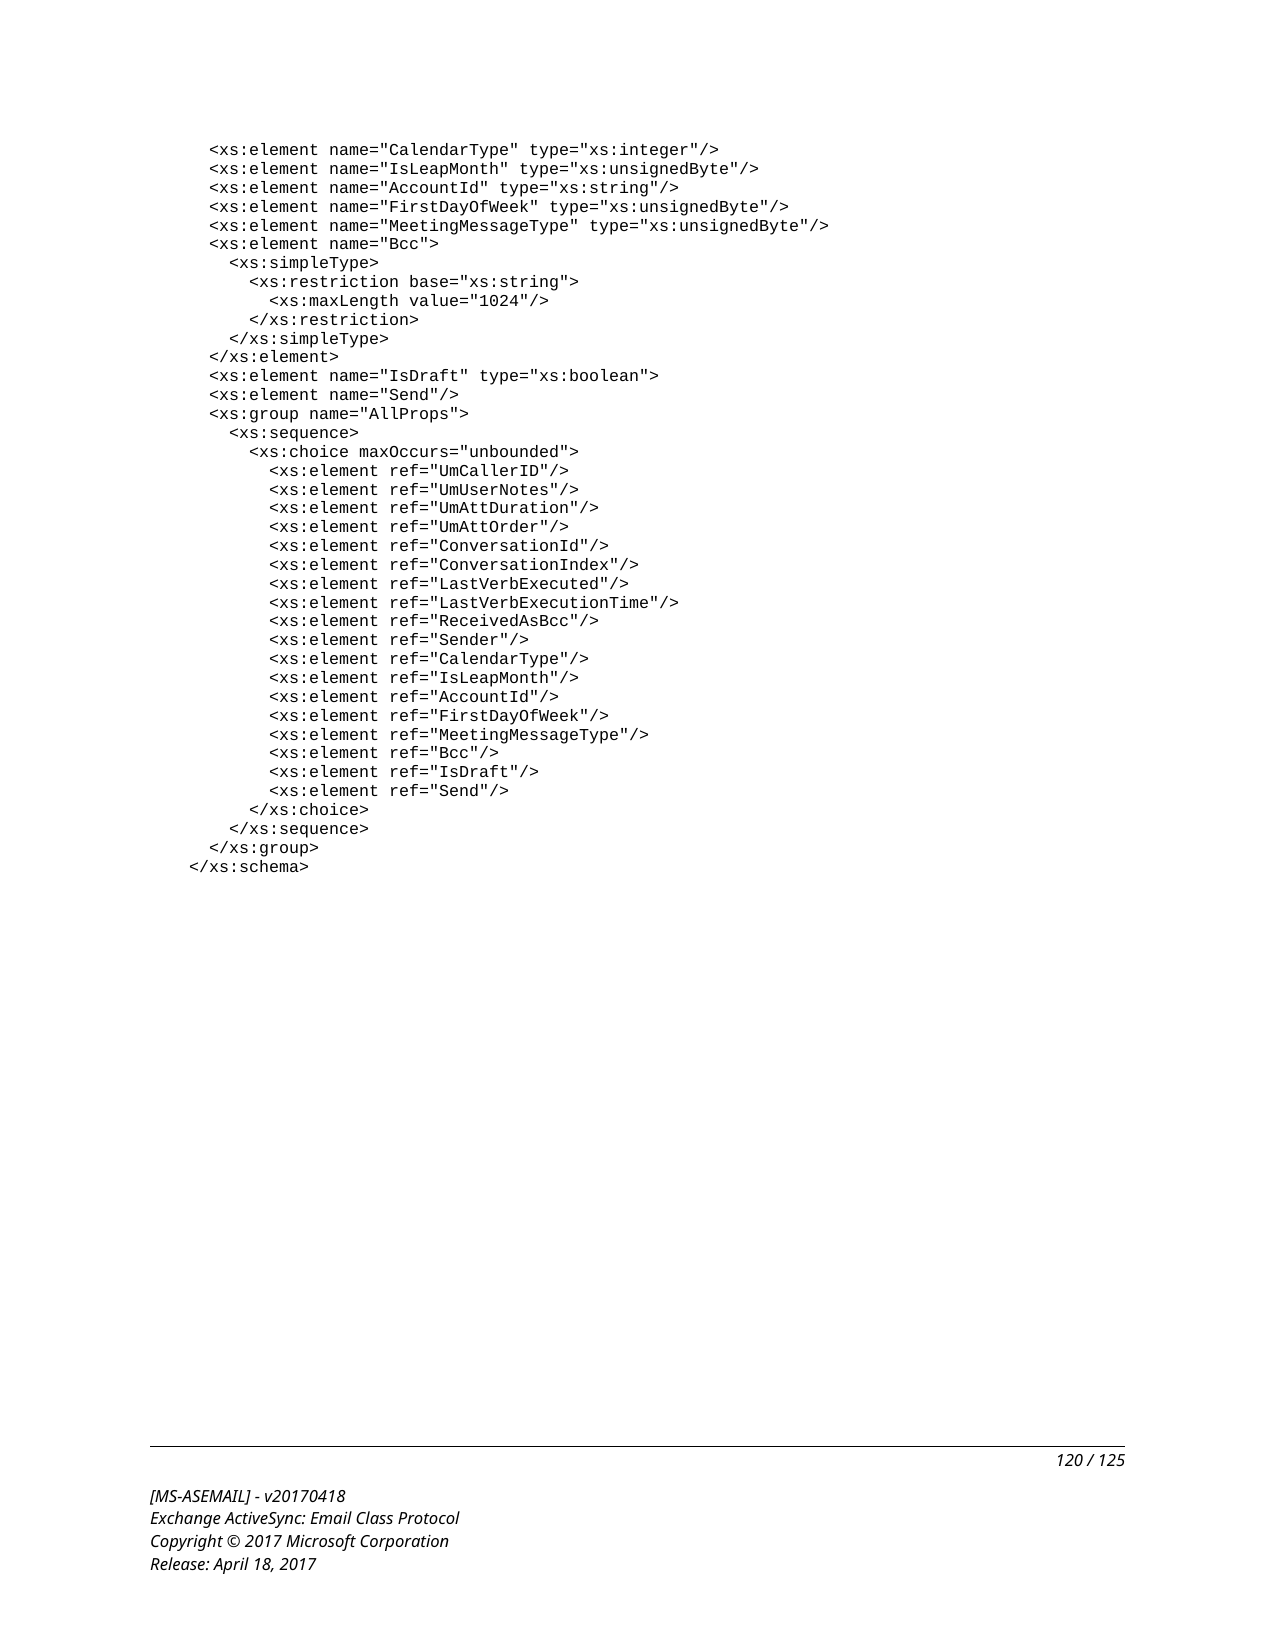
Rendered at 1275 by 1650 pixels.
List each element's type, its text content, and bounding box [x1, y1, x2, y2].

text </xs:group> [175, 825, 1137, 843]
text </xs:restriction> [175, 297, 1137, 316]
text <xs:element ref="IsDraft"/> [175, 749, 1137, 768]
text <xs:element name="FirstDayOfWeek" type="xs:unsignedByte"/> [175, 184, 1137, 202]
text <xs:maxLength value="1024"/> [175, 278, 1137, 297]
text <xs:simpleType> [175, 240, 1137, 259]
text <xs:element ref="MeetingMessageType"/> [175, 712, 1137, 730]
text <xs:element ref="ConversationIndex"/> [175, 542, 1137, 561]
text <xs:element ref="CalendarType"/> [175, 636, 1137, 655]
text <xs:element ref="UmCallerID"/> [175, 448, 1137, 466]
text <xs:choice maxOccurs="unbounded"> [175, 429, 1137, 448]
text <xs:element ref="LastVerbExecutionTime"/> [175, 579, 1137, 598]
text <xs:element ref="Bcc"/> [175, 730, 1137, 749]
text <xs:element ref="IsLeapMonth"/> [175, 655, 1137, 674]
text <xs:element name="CalendarType" type="xs:integer"/> [175, 133, 1137, 146]
text <xs:restriction base="xs:string"> [175, 259, 1137, 278]
text <xs:element name="MeetingMessageType" type="xs:unsignedByte"/> [175, 202, 1137, 221]
text </xs:schema> [175, 843, 1137, 887]
text <xs:element ref="FirstDayOfWeek"/> [175, 693, 1137, 712]
text <xs:element ref="AccountId"/> [175, 674, 1137, 693]
text <xs:element ref="ReceivedAsBcc"/> [175, 598, 1137, 617]
text <xs:element name="IsDraft" type="xs:boolean"> [175, 353, 1137, 372]
text <xs:element name="AccountId" type="xs:string"/> [175, 165, 1137, 184]
text <xs:element ref="LastVerbExecuted"/> [175, 561, 1137, 579]
text </xs:choice> [175, 787, 1137, 806]
text <xs:sequence> [175, 410, 1137, 429]
text <xs:group name="AllProps"> [175, 391, 1137, 410]
text <xs:element ref="UmAttOrder"/> [175, 504, 1137, 523]
text <xs:element ref="UmAttDuration"/> [175, 485, 1137, 504]
text <xs:element name="Send"/> [175, 372, 1137, 391]
text <xs:element ref="Send"/> [175, 768, 1137, 787]
text <xs:element ref="Sender"/> [175, 617, 1137, 636]
text <xs:element name="Bcc"> [175, 221, 1137, 240]
text <xs:element ref="ConversationId"/> [175, 523, 1137, 542]
text </xs:element> [175, 334, 1137, 353]
text </xs:sequence> [175, 806, 1137, 825]
text <xs:element name="IsLeapMonth" type="xs:unsignedByte"/> [175, 146, 1137, 165]
text </xs:simpleType> [175, 316, 1137, 334]
text <xs:element ref="UmUserNotes"/> [175, 466, 1137, 485]
